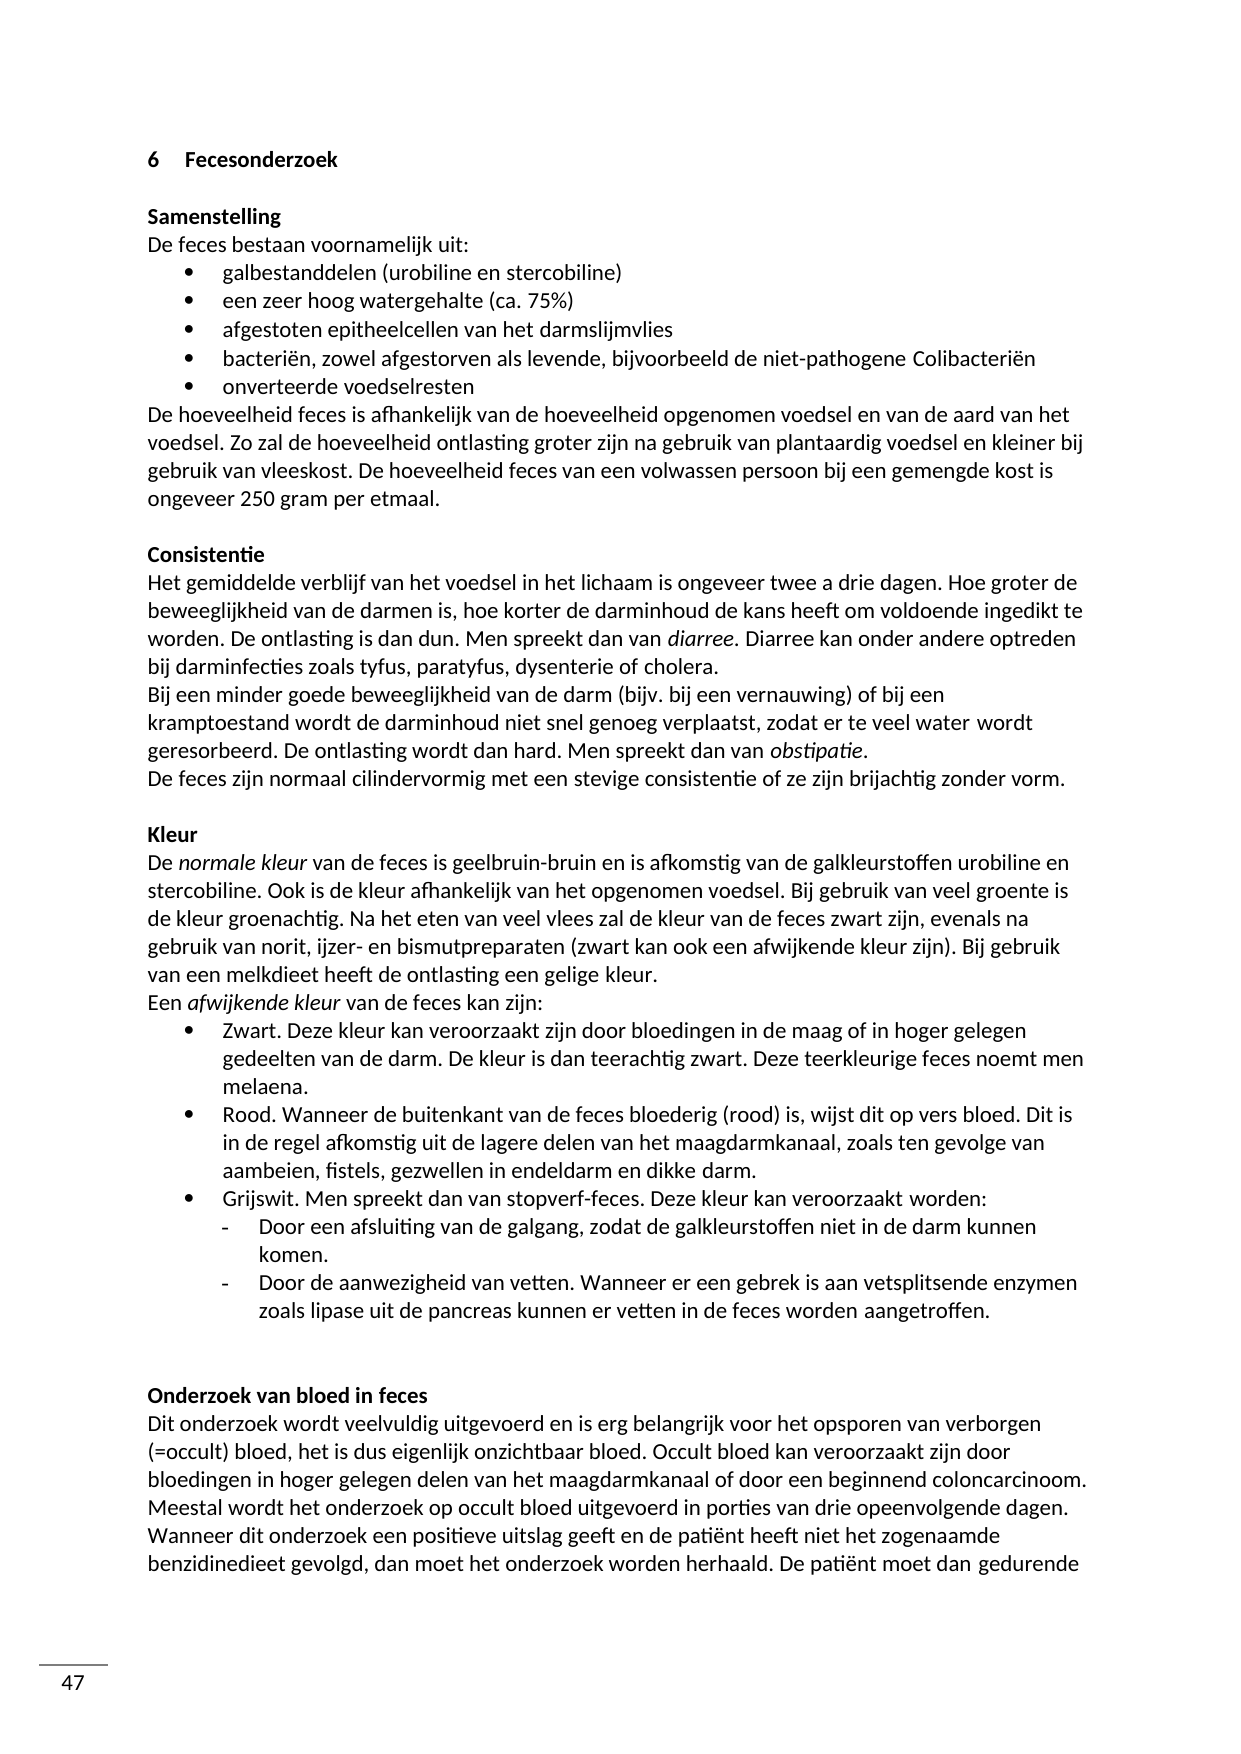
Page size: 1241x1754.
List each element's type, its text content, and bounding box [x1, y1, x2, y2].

text Dit onderzoek wordt veelvuldig uitgevoerd en is erg belangrijk voor het opsporen van verborgen (=occult) bloed, het is dus eigenlijk onzichtbaar bloed. Occult bloed kan veroorzaakt zijn door bloedingen in hoger gelegen delen van het maagdarmkanaal of door een beginnend coloncarcinoom. Meestal wordt het onderzoek op occult bloed uitgevoerd in porties van drie opeenvolgende dagen. Wanneer dit onderzoek een positieve uitslag geeft en de patiënt heeft niet het zogenaamde benzidinedieet gevolgd, dan moet het onderzoek worden herhaald. De patiënt moet dan gedurende [147, 1409, 1091, 1577]
list Grijswit. Men spreekt dan van stopverf-feces. Deze kleur kan veroorzaakt worden: [185, 1184, 1101, 1212]
subtitle Kleur [147, 820, 1088, 848]
list Door de aanwezigheid van vetten. Wanneer er een gebrek is aan vetsplitsende enzymen zoals lipase uit de pancreas kunnen er vetten in de feces worden aangetroffen. [221, 1268, 1081, 1324]
subtitle Fecesonderzoek [147, 145, 1101, 173]
list galbestanddelen (urobiline en stercobiline) [185, 258, 1101, 286]
text De normale kleur van de feces is geelbruin-bruin en is afkomstig van de galkleurstoffen urobiline en stercobiline. Ook is de kleur afhankelijk van het opgenomen voedsel. Bij gebruik van veel groente is de kleur groenachtig. Na het eten van veel vlees zal de kleur van de feces zwart zijn, evenals na gebruik van norit, ijzer- en bismutpreparaten (zwart kan ook een afwijkende kleur zijn). Bij gebruik van een melkdieet heeft de ontlasting een gelige kleur. [147, 848, 1074, 988]
list Rood. Wanneer de buitenkant van de feces bloederig (rood) is, wijst dit op vers bloed. Dit is in de regel afkomstig uit de lagere delen van het maagdarmkanaal, zoals ten gevolge van aambeien, fistels, gezwellen in endeldarm en dikke darm. [185, 1100, 1074, 1184]
list Zwart. Deze kleur kan veroorzaakt zijn door bloedingen in de maag of in hoger gelegen gedeelten van de darm. De kleur is dan teerachtig zwart. Deze teerkleurige feces noemt men melaena. [185, 1016, 1086, 1100]
text De feces bestaan voornamelijk uit: [147, 230, 1088, 258]
text De feces zijn normaal cilindervormig met een stevige consistentie of ze zijn brijachtig zonder vorm. [147, 764, 1088, 792]
list Door een afsluiting van de galgang, zodat de galkleurstoffen niet in de darm kunnen komen. [221, 1212, 1039, 1268]
text Samenstelling [147, 202, 1088, 230]
text Bij een minder goede beweeglijkheid van de darm (bijv. bij een vernauwing) of bij een kramptoestand wordt de darminhoud niet snel genoeg verplaatst, zodat er te veel water wordt geresorbeerd. De ontlasting wordt dan hard. Men spreekt dan van obstipatie. [147, 680, 1045, 764]
list een zeer hoog watergehalte (ca. 75%) [185, 286, 1101, 314]
list onverteerde voedselresten [185, 372, 1101, 400]
subtitle Onderzoek van bloed in feces [147, 1381, 1088, 1409]
list bacteriën, zowel afgestorven als levende, bijvoorbeeld de niet-pathogene Colibacteriën [185, 343, 1101, 372]
text Een afwijkende kleur van de feces kan zijn: [147, 988, 1088, 1016]
list afgestoten epitheelcellen van het darmslijmvlies [185, 314, 1101, 343]
text De hoeveelheid feces is afhankelijk van de hoeveelheid opgenomen voedsel en van de aard van het voedsel. Zo zal de hoeveelheid ontlasting groter zijn na gebruik van plantaardig voedsel en kleiner bij gebruik van vleeskost. De hoeveelheid feces van een volwassen persoon bij een gemengde kost is ongeveer 250 gram per etmaal. [147, 400, 1087, 512]
text Het gemiddelde verblijf van het voedsel in het lichaam is ongeveer twee a drie dagen. Hoe groter de beweeglijkheid van de darmen is, hoe korter de darminhoud de kans heeft om voldoende ingedikt te worden. De ontlasting is dan dun. Men spreekt dan van diarree. Diarree kan onder andere optreden bij darminfecties zoals tyfus, paratyfus, dysenterie of cholera. [147, 568, 1087, 680]
subtitle Consistentie [147, 540, 1088, 568]
